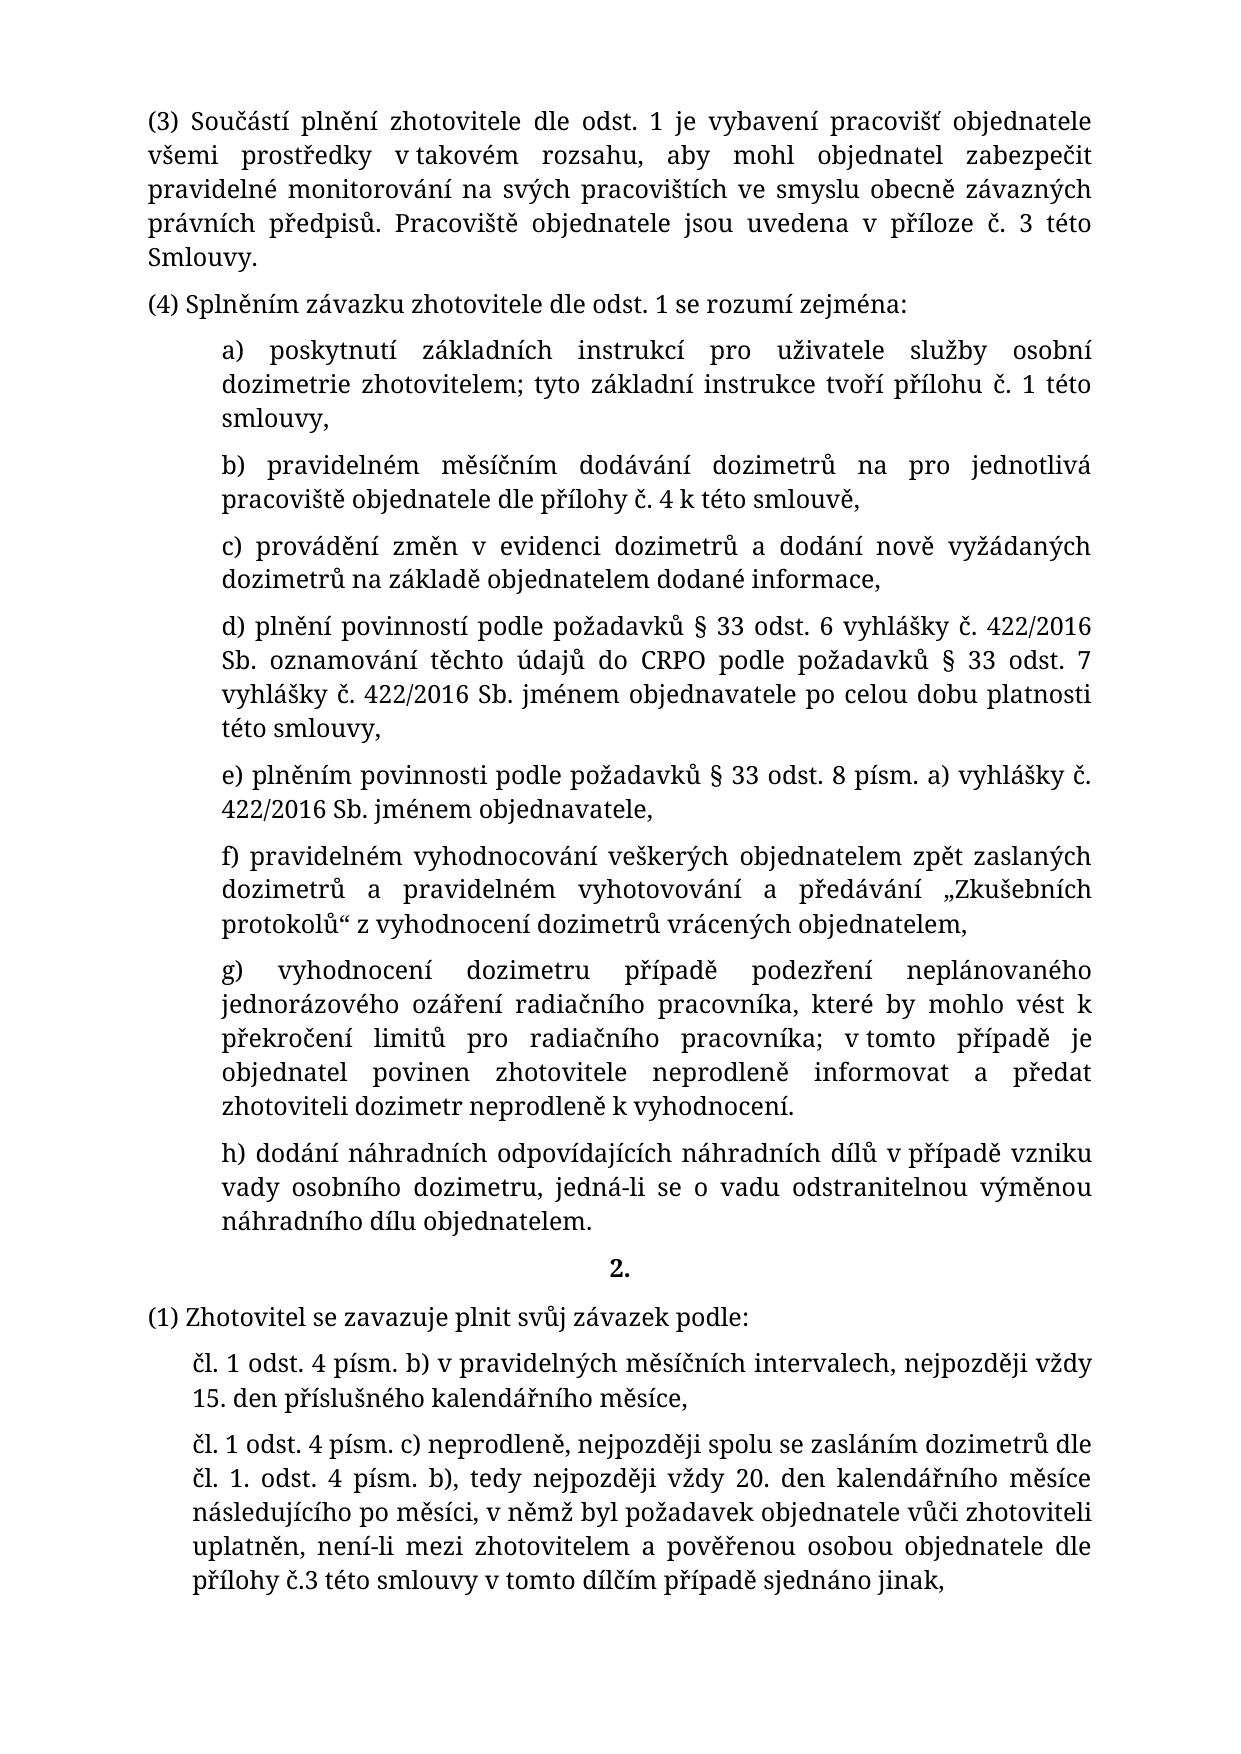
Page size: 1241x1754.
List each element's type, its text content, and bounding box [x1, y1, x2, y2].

text (4) Splněním závazku zhotovitele dle odst. 1 se rozumí zejména: [148, 286, 1093, 320]
text čl. 1 odst. 4 písm. b) v pravidelných měsíčních intervalech, nejpozději vždy 15. den příslušného kalendářního měsíce, [192, 1346, 1093, 1414]
text d) plnění povinností podle požadavků § 33 odst. 6 vyhlášky č. 422/2016 Sb. oznamování těchto údajů do CRPO podle požadavků § 33 odst. 7 vyhlášky č. 422/2016 Sb. jménem objednavatele po celou dobu platnosti této smlouvy, [221, 609, 1093, 745]
text b) pravidelném měsíčním dodávání dozimetrů na pro jednotlivá pracoviště objednatele dle přílohy č. 4 k této smlouvě, [221, 447, 1093, 516]
text čl. 1 odst. 4 písm. c) neprodleně, nejpozději spolu se zasláním dozimetrů dle čl. 1. odst. 4 písm. b), tedy nejpozději vždy 20. den kalendářního měsíce následujícího po měsíci, v němž byl požadavek objednatele vůči zhotoviteli uplatněn, není-li mezi zhotovitelem a pověřenou osobou objednatele dle přílohy č.3 této smlouvy v tomto dílčím případě sjednáno jinak, [192, 1427, 1093, 1597]
text a) poskytnutí základních instrukcí pro uživatele služby osobní dozimetrie zhotovitelem; tyto základní instrukce tvoří přílohu č. 1 této smlouvy, [221, 333, 1093, 435]
text (1) Zhotovitel se zavazuje plnit svůj závazek podle: [148, 1299, 1093, 1334]
text e) plněním povinnosti podle požadavků § 33 odst. 8 písm. a) vyhlášky č. 422/2016 Sb. jménem objednavatele, [221, 757, 1093, 826]
text (3) Součástí plnění zhotovitele dle odst. 1 je vybavení pracovišť objednatele všemi prostředky v takovém rozsahu, aby mohl objednatel zabezpečit pravidelné monitorování na svých pracovištích ve smyslu obecně závazných právních předpisů. Pracoviště objednatele jsou uvedena v příloze č. 3 této Smlouvy. [148, 103, 1093, 274]
text c) provádění změn v evidenci dozimetrů a dodání nově vyžádaných dozimetrů na základě objednatelem dodané informace, [221, 528, 1093, 596]
text h) dodání náhradních odpovídajících náhradních dílů v případě vzniku vady osobního dozimetru, jedná-li se o vadu odstranitelnou výměnou náhradního dílu objednatelem. [221, 1136, 1093, 1238]
text 2. [148, 1250, 1093, 1284]
text f) pravidelném vyhodnocování veškerých objednatelem zpět zaslaných dozimetrů a pravidelném vyhotovování a předávání „Zkušebních protokolů“ z vyhodnocení dozimetrů vrácených objednatelem, [221, 838, 1093, 940]
text g) vyhodnocení dozimetru případě podezření neplánovaného jednorázového ozáření radiačního pracovníka, které by mohlo vést k překročení limitů pro radiačního pracovníka; v tomto případě je objednatel povinen zhotovitele neprodleně informovat a předat zhotoviteli dozimetr neprodleně k vyhodnocení. [221, 953, 1093, 1123]
